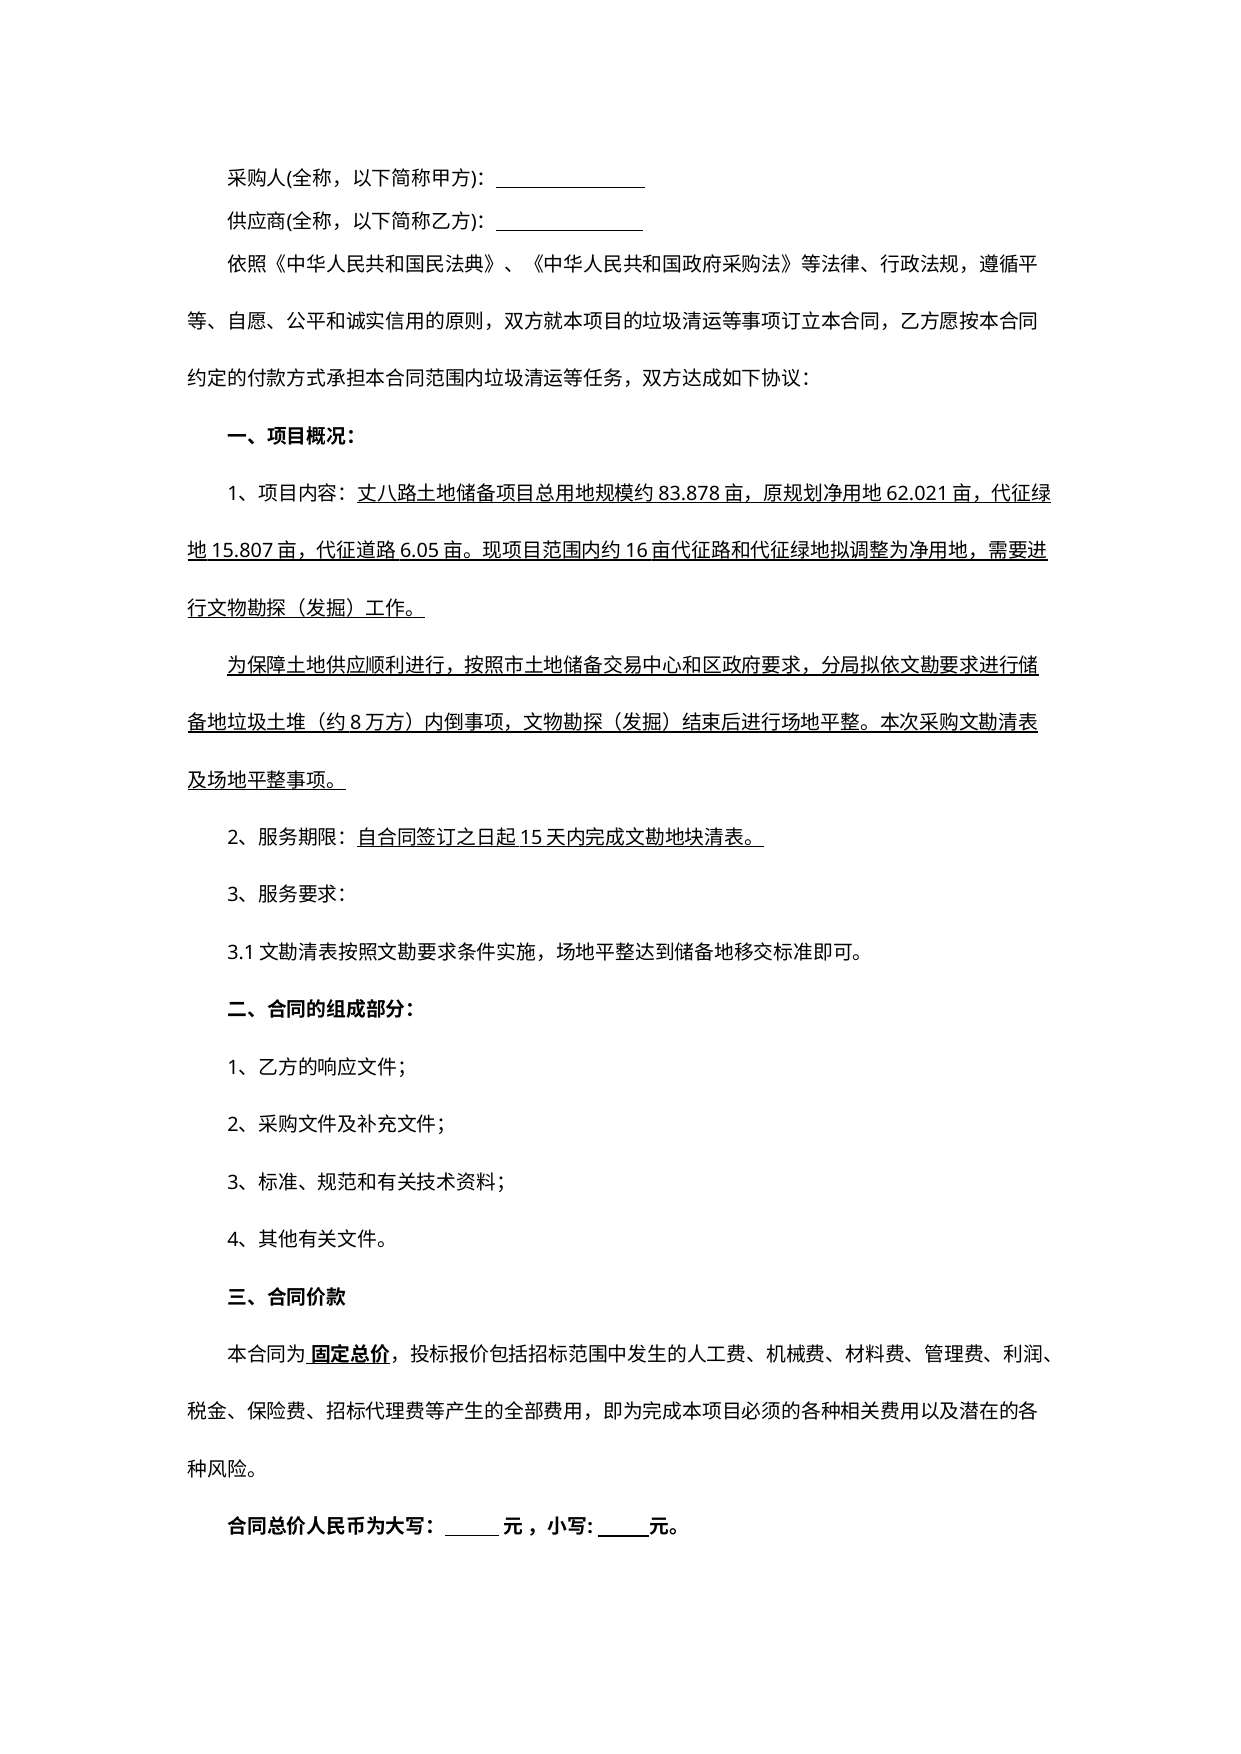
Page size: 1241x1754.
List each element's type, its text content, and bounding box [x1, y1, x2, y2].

text 采购人(全称，以下简称甲方)： [187, 162, 1053, 191]
text 3、服务要求： [187, 879, 1053, 908]
text 三、合同价款 [187, 1281, 1053, 1310]
text 1、项目内容：丈八路土地储备项目总用地规模约83.878亩，原规划净用地62.021亩，代征绿地15.807亩，代征道路6.05亩。现项目范围内约16亩代征路和代征绿地拟调整为净用地，需要进行文物勘探（发掘）工作。 [187, 477, 1053, 621]
text 本合同为 固定总价，投标报价包括招标范围中发生的人工费、机械费、材料费、管理费、利润、税金、保险费、招标代理费等产生的全部费用，即为完成本项目必须的各种相关费用以及潜在的各种风险。 [187, 1338, 1053, 1482]
text 2、采购文件及补充文件； [187, 1109, 1053, 1137]
text 二、合同的组成部分： [187, 994, 1053, 1023]
text 为保障土地供应顺利进行，按照市土地储备交易中心和区政府要求，分局拟依文勘要求进行储备地垃圾土堆（约8万方）内倒事项，文物勘探（发掘）结束后进行场地平整。本次采购文勘清表及场地平整事项。 [187, 649, 1053, 793]
text 4、其他有关文件。 [187, 1224, 1053, 1252]
text 2、服务期限：自合同签订之日起15天内完成文勘地块清表。 [187, 821, 1053, 850]
text 一、项目概况： [187, 420, 1053, 449]
text 供应商(全称，以下简称乙方)： [187, 205, 1053, 234]
text 3、标准、规范和有关技术资料； [187, 1166, 1053, 1195]
text 3.1文勘清表按照文勘要求条件实施，场地平整达到储备地移交标准即可。 [187, 936, 1053, 965]
text 依照《中华人民共和国民法典》、《中华人民共和国政府采购法》等法律、行政法规，遵循平等、自愿、公平和诚实信用的原则，双方就本项目的垃圾清运等事项订立本合同，乙方愿按本合同约定的付款方式承担本合同范围内垃圾清运等任务，双方达成如下协议： [187, 248, 1053, 391]
text 合同总价人民币为大写： 元 ，小写: 元。 [187, 1510, 1053, 1539]
text 1、乙方的响应文件； [187, 1051, 1053, 1080]
